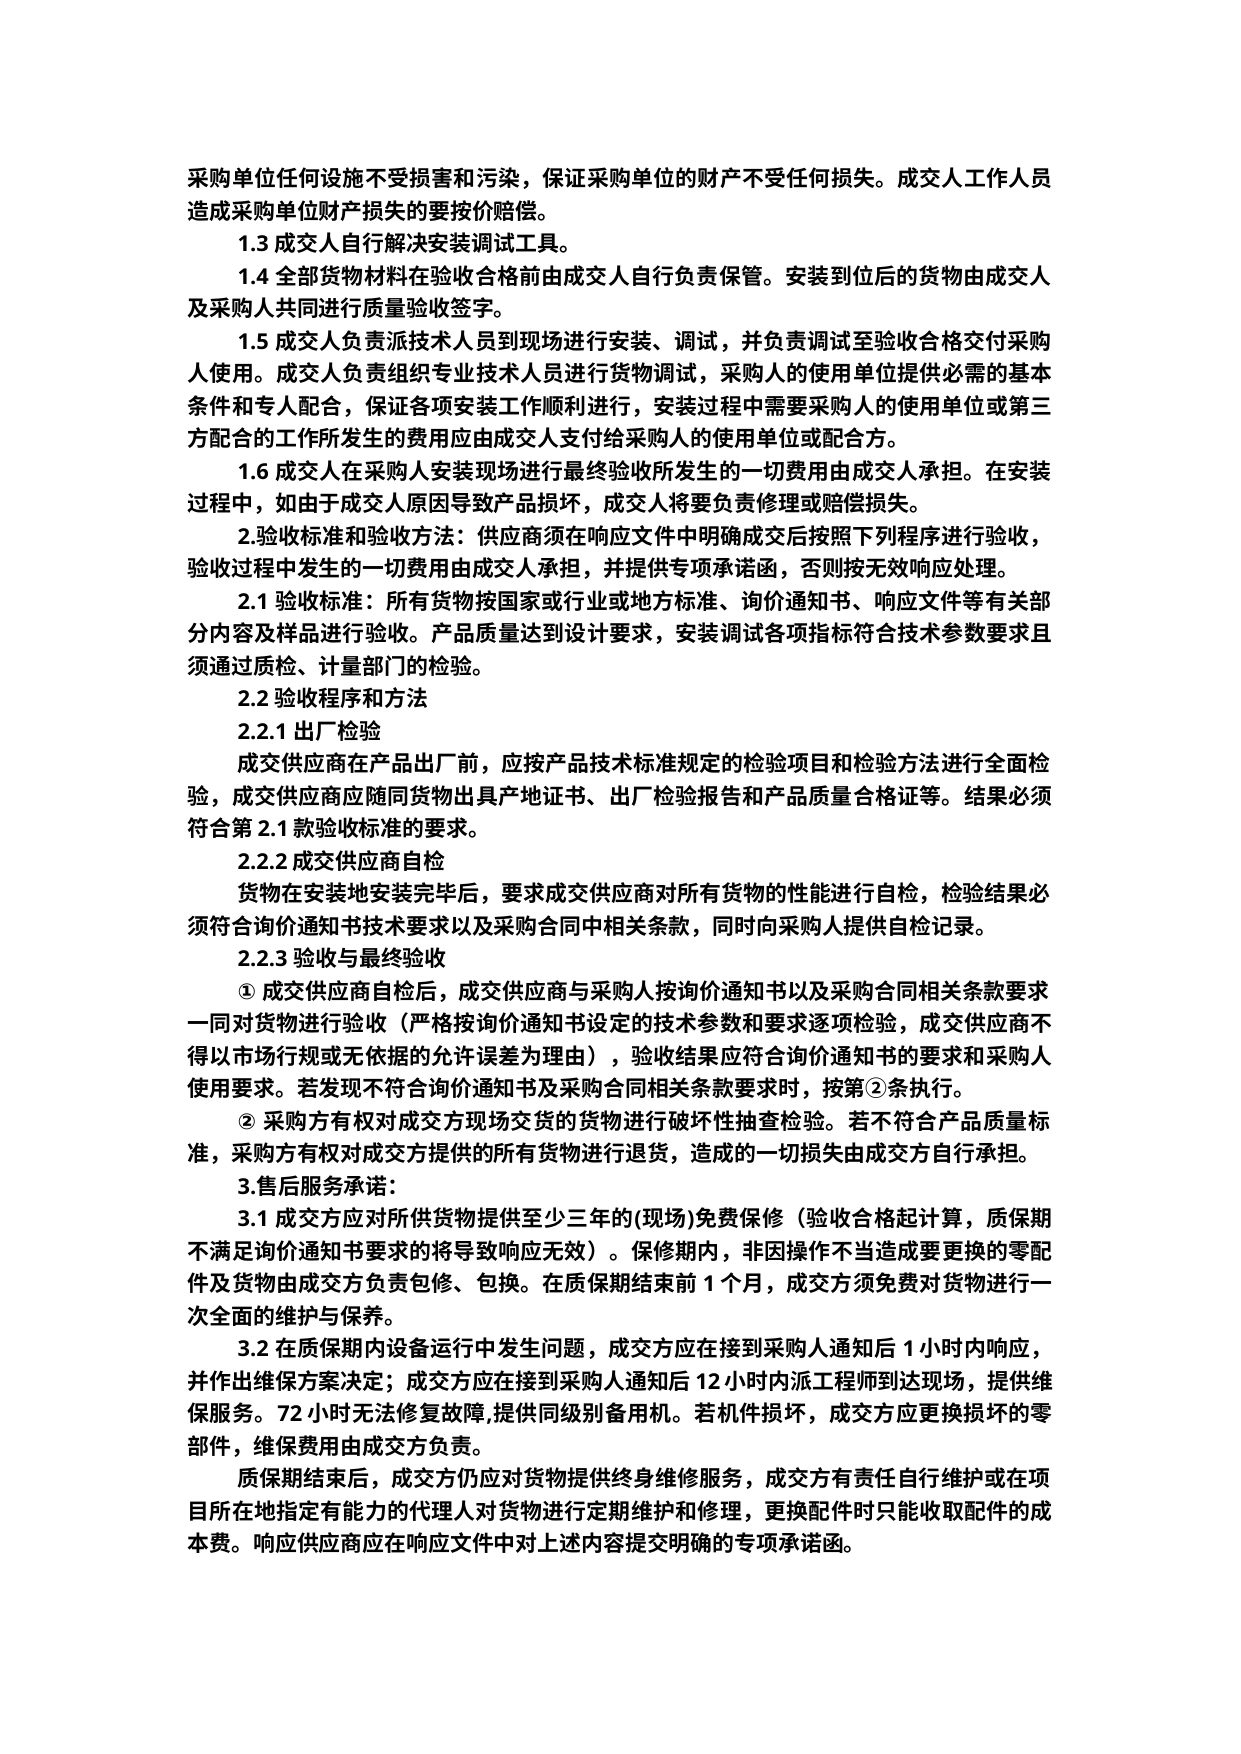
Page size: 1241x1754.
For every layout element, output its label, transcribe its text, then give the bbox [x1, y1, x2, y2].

text 2.1 验收标准：所有货物按国家或行业或地方标准、询价通知书、响应文件等有关部分内容及样品进行验收。产品质量达到设计要求，安装调试各项指标符合技术参数要求且须通过质检、计量部门的检验。 [187, 584, 1053, 682]
text 2.2.1 出厂检验 [187, 714, 1053, 747]
text 1.3 成交人自行解决安装调试工具。 [187, 227, 1053, 259]
text ① 成交供应商自检后，成交供应商与采购人按询价通知书以及采购合同相关条款要求一同对货物进行验收（严格按询价通知书设定的技术参数和要求逐项检验，成交供应商不得以市场行规或无依据的允许误差为理由），验收结果应符合询价通知书的要求和采购人使用要求。若发现不符合询价通知书及采购合同相关条款要求时，按第②条执行。 [187, 974, 1053, 1104]
text 1.5 成交人负责派技术人员到现场进行安装、调试，并负责调试至验收合格交付采购人使用。成交人负责组织专业技术人员进行货物调试，采购人的使用单位提供必需的基本条件和专人配合，保证各项安装工作顺利进行，安装过程中需要采购人的使用单位或第三方配合的工作所发生的费用应由成交人支付给采购人的使用单位或配合方。 [187, 324, 1053, 454]
text 成交供应商在产品出厂前，应按产品技术标准规定的检验项目和检验方法进行全面检验，成交供应商应随同货物出具产地证书、出厂检验报告和产品质量合格证等。结果必须符合第2.1款验收标准的要求。 [187, 747, 1053, 844]
text 3.售后服务承诺： [187, 1169, 1053, 1202]
text 3.2 在质保期内设备运行中发生问题，成交方应在接到采购人通知后1小时内响应，并作出维保方案决定；成交方应在接到采购人通知后12小时内派工程师到达现场，提供维保服务。72小时无法修复故障,提供同级别备用机。若机件损坏，成交方应更换损坏的零部件，维保费用由成交方负责。 [187, 1332, 1053, 1462]
text 1.6 成交人在采购人安装现场进行最终验收所发生的一切费用由成交人承担。在安装过程中，如由于成交人原因导致产品损坏，成交人将要负责修理或赔偿损失。 [187, 454, 1053, 519]
text 3.1 成交方应对所供货物提供至少三年的(现场)免费保修（验收合格起计算，质保期不满足询价通知书要求的将导致响应无效）。保修期内，非因操作不当造成要更换的零配件及货物由成交方负责包修、包换。在质保期结束前1个月，成交方须免费对货物进行一次全面的维护与保养。 [187, 1202, 1053, 1332]
text 2.2.2成交供应商自检 [187, 844, 1053, 877]
text 质保期结束后，成交方仍应对货物提供终身维修服务，成交方有责任自行维护或在项目所在地指定有能力的代理人对货物进行定期维护和修理，更换配件时只能收取配件的成本费。响应供应商应在响应文件中对上述内容提交明确的专项承诺函。 [187, 1462, 1053, 1559]
text 2.2.3 验收与最终验收 [187, 942, 1053, 974]
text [187, 162, 1053, 227]
text ② 采购方有权对成交方现场交货的货物进行破坏性抽查检验。若不符合产品质量标准，采购方有权对成交方提供的所有货物进行退货，造成的一切损失由成交方自行承担。 [187, 1104, 1053, 1169]
text 2.验收标准和验收方法：供应商须在响应文件中明确成交后按照下列程序进行验收，验收过程中发生的一切费用由成交人承担，并提供专项承诺函，否则按无效响应处理。 [187, 519, 1053, 584]
text 货物在安装地安装完毕后，要求成交供应商对所有货物的性能进行自检，检验结果必须符合询价通知书技术要求以及采购合同中相关条款，同时向采购人提供自检记录。 [187, 877, 1053, 942]
text 1.4 全部货物材料在验收合格前由成交人自行负责保管。安装到位后的货物由成交人及采购人共同进行质量验收签字。 [187, 259, 1053, 324]
text 2.2 验收程序和方法 [187, 682, 1053, 714]
